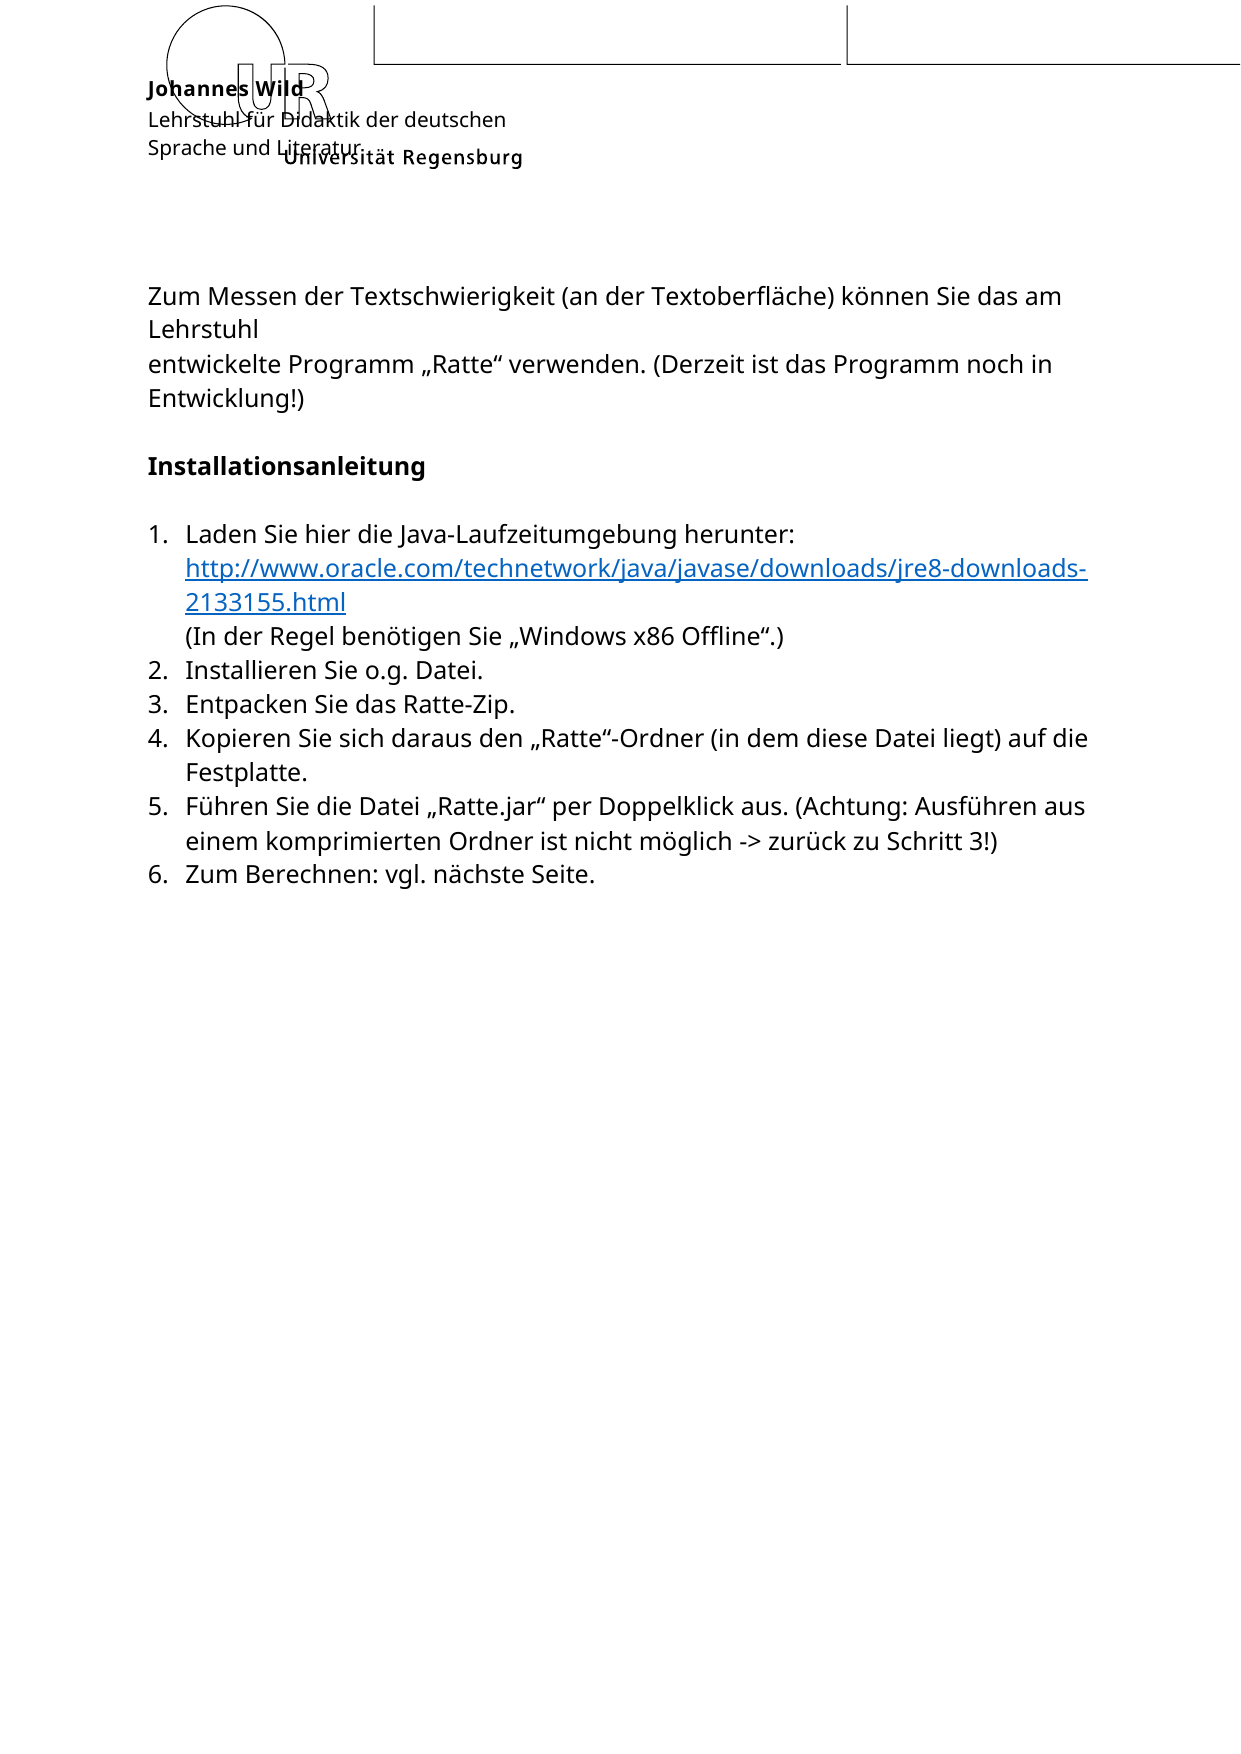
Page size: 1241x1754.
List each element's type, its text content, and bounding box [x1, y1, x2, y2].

text Installationsanleitung [148, 448, 1093, 482]
list Führen Sie die Datei „Ratte.jar“ per Doppelklick aus. (Achtung: Ausführen aus einem komprimierten Ordner ist nicht möglich -> zurück zu Schritt 3!) [148, 789, 1093, 857]
list Installieren Sie o.g. Datei. [148, 653, 1093, 687]
list Zum Berechnen: vgl. nächste Seite. [148, 857, 1093, 891]
text entwickelte Programm „Ratte“ verwenden. (Derzeit ist das Programm noch in Entwicklung!) [148, 346, 1093, 414]
list Kopieren Sie sich daraus den „Ratte“-Ordner (in dem diese Datei liegt) auf die Festplatte. [148, 721, 1093, 789]
list Entpacken Sie das Ratte-Zip. [148, 687, 1093, 721]
list Laden Sie hier die Java-Laufzeitumgebung herunter: http://www.oracle.com/technetwork/java/javase/downloads/jre8-downloads-2133155.html (In der Regel benötigen Sie „Windows x86 Offline“.) [148, 517, 1093, 653]
text Zum Messen der Textschwierigkeit (an der Textoberfläche) können Sie das am Lehrstuhl [148, 278, 1093, 346]
